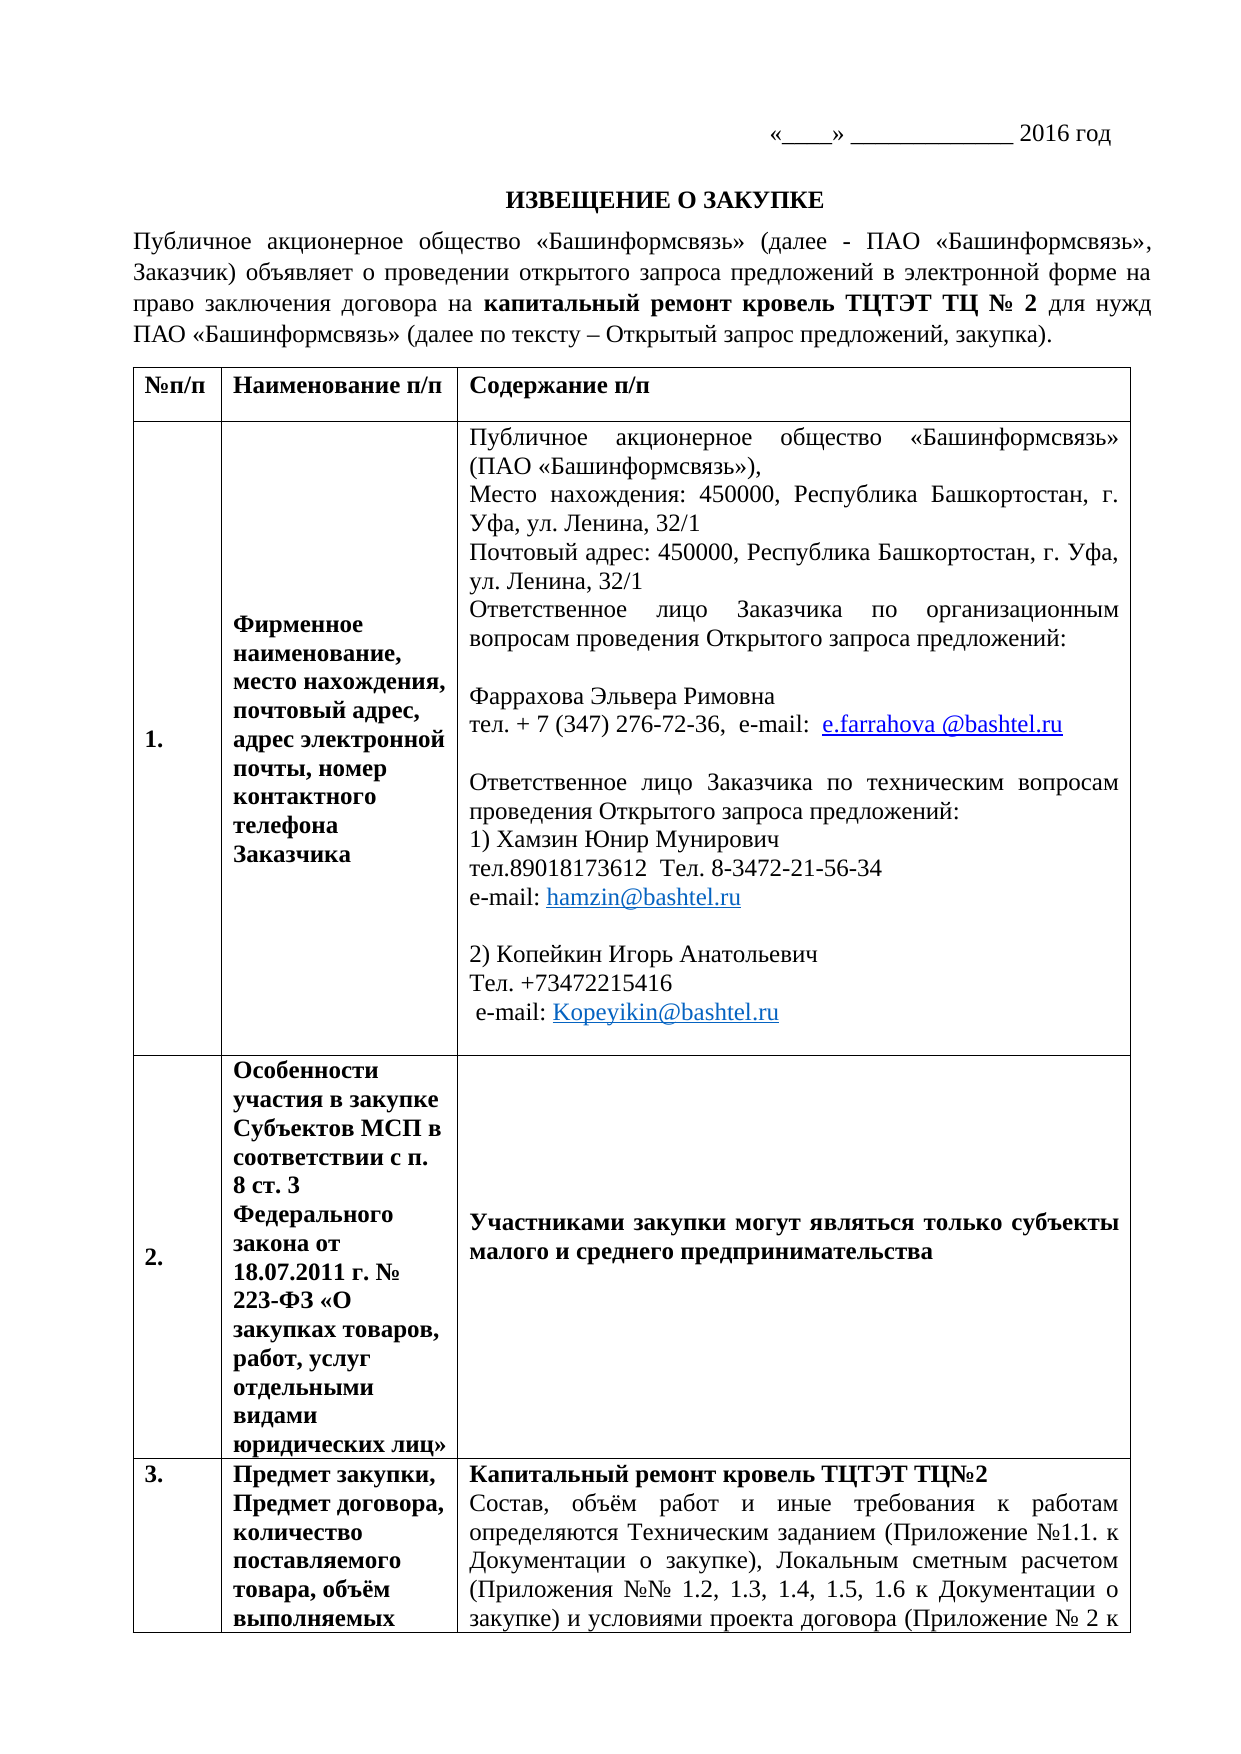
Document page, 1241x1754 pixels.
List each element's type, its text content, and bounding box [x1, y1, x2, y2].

table_header №п/п [134, 368, 221, 421]
table_cell Участниками закупки могут являться только субъекты малого и среднего предпринимательства [458, 1056, 1130, 1458]
table_cell 1. [134, 422, 221, 1054]
table_header Наименование п/п [222, 368, 457, 421]
text ИЗВЕЩЕНИЕ О ЗАКУПКЕ [178, 185, 1152, 214]
table_cell Особенности участия в закупке Субъектов МСП в соответствии с п. 8 ст. 3 Федерального закона от 18.07.2011 г. № 223-ФЗ «О закупках товаров, работ, услуг отдельными видами юридических лиц» [222, 1056, 457, 1458]
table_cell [458, 1459, 1130, 1632]
table_header Содержание п/п [458, 368, 1130, 421]
table_header [122, 118, 1111, 185]
table_cell 3. [134, 1459, 221, 1632]
text Публичное акционерное общество «Башинформсвязь» (далее - ПАО «Башинформсвязь», Заказчик) объявляет о проведении открытого запроса предложений в электронной форме на право заключения договора на капитальный ремонт кровель ТЦТЭТ ТЦ № 2 для нужд ПАО «Башинформсвязь» (далее по тексту – Открытый запрос предложений, закупка). [133, 226, 1152, 348]
table_cell Фирменное наименование, место нахождения, почтовый адрес, адрес электронной почты, номер контактного телефона Заказчика [222, 422, 457, 1054]
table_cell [222, 1459, 457, 1632]
table_cell Публичное акционерное общество «Башинформсвязь» (ПАО «Башинформсвязь»), Место нахождения: 450000, Республика Башкортостан, г. Уфа, ул. Ленина, 32/1 Почтовый адрес: 450000, Республика Башкортостан, г. Уфа, ул. Ленина, 32/1 Ответственное лицо Заказчика по организационным вопросам проведения Открытого запроса предложений: Фаррахова Эльвера Римовна тел. + 7 (347) 276-72-36, e-mail: e.farrahova @bashtel.ru Ответственное лицо Заказчика по техническим вопросам проведения Открытого запроса предложений: 1) Хамзин Юнир Мунирович тел.89018173612 Тел. 8-3472-21-56-34 e-mail: hamzin@bashtel.ru 2) Копейкин Игорь Анатольевич Тел. +73472215416 e-mail: Kopeyikin@bashtel.ru [458, 422, 1130, 1054]
table_cell 2. [134, 1056, 221, 1458]
